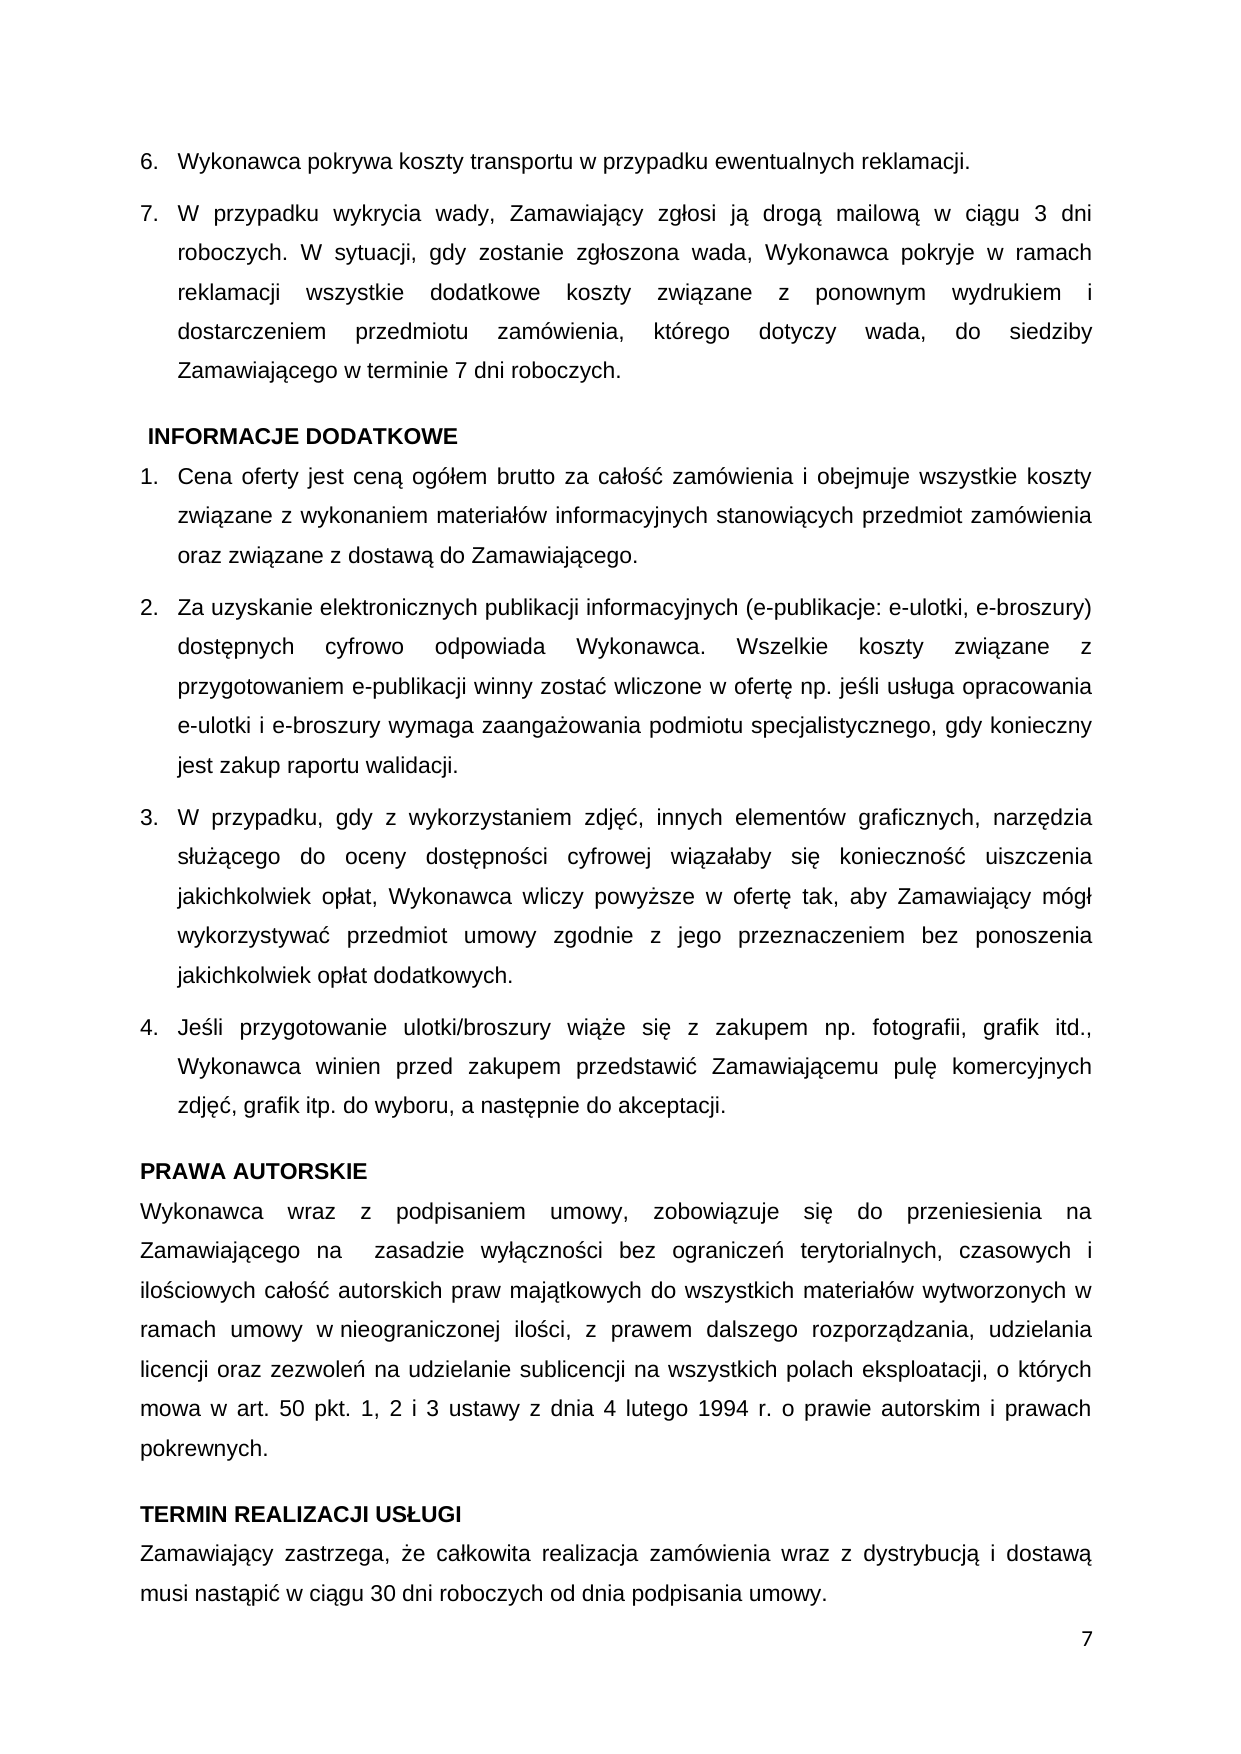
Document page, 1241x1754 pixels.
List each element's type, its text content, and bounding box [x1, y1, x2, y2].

list W przypadku wykrycia wady, Zamawiający zgłosi ją drogą mailową w ciągu 3 dni roboczych. W sytuacji, gdy zostanie zgłoszona wada, Wykonawca pokryje w ramach reklamacji wszystkie dodatkowe koszty związane z ponownym wydrukiem i dostarczeniem przedmiotu zamówienia, którego dotyczy wada, do siedziby Zamawiającego w terminie 7 dni roboczych. [140, 199, 1093, 384]
text PRAWA AUTORSKIE [140, 1158, 1093, 1185]
list Za uzyskanie elektronicznych publikacji informacyjnych (e-publikacje: e-ulotki, e-broszury) dostępnych cyfrowo odpowiada Wykonawca. Wszelkie koszty związane z przygotowaniem e-publikacji winny zostać wliczone w ofertę np. jeśli usługa opracowania e-ulotki i e-broszury wymaga zaangażowania podmiotu specjalistycznego, gdy konieczny jest zakup raportu walidacji. [140, 594, 1093, 778]
text INFORMACJE DODATKOWE [148, 423, 1093, 450]
text Wykonawca wraz z podpisaniem umowy, zobowiązuje się do przeniesienia na Zamawiającego na zasadzie wyłączności bez ograniczeń terytorialnych, czasowych i ilościowych całość autorskich praw majątkowych do wszystkich materiałów wytworzonych w ramach umowy w nieograniczonej ilości, z prawem dalszego rozporządzania, udzielania licencji oraz zezwoleń na udzielanie sublicencji na wszystkich polach eksploatacji, o których mowa w art. 50 pkt. 1, 2 i 3 ustawy z dnia 4 lutego 1994 r. o prawie autorskim i prawach pokrewnych. [140, 1198, 1093, 1461]
text TERMIN REALIZACJI USŁUGI [140, 1501, 1093, 1527]
list Cena oferty jest ceną ogółem brutto za całość zamówienia i obejmuje wszystkie koszty związane z wykonaniem materiałów informacyjnych stanowiących przedmiot zamówienia oraz związane z dostawą do Zamawiającego. [140, 463, 1093, 568]
list Jeśli przygotowanie ulotki/broszury wiąże się z zakupem np. fotografii, grafik itd., Wykonawca winien przed zakupem przedstawić Zamawiającemu pulę komercyjnych zdjęć, grafik itp. do wyboru, a następnie do akceptacji. [140, 1013, 1093, 1119]
list W przypadku, gdy z wykorzystaniem zdjęć, innych elementów graficznych, narzędzia służącego do oceny dostępności cyfrowej wiązałaby się konieczność uiszczenia jakichkolwiek opłat, Wykonawca wliczy powyższe w ofertę tak, aby Zamawiający mógł wykorzystywać przedmiot umowy zgodnie z jego przeznaczeniem bez ponoszenia jakichkolwiek opłat dodatkowych. [140, 804, 1093, 988]
list Wykonawca pokrywa koszty transportu w przypadku ewentualnych reklamacji. [140, 148, 1093, 174]
text Zamawiający zastrzega, że całkowita realizacja zamówienia wraz z dystrybucją i dostawą musi nastąpić w ciągu 30 dni roboczych od dnia podpisania umowy. [140, 1540, 1093, 1606]
